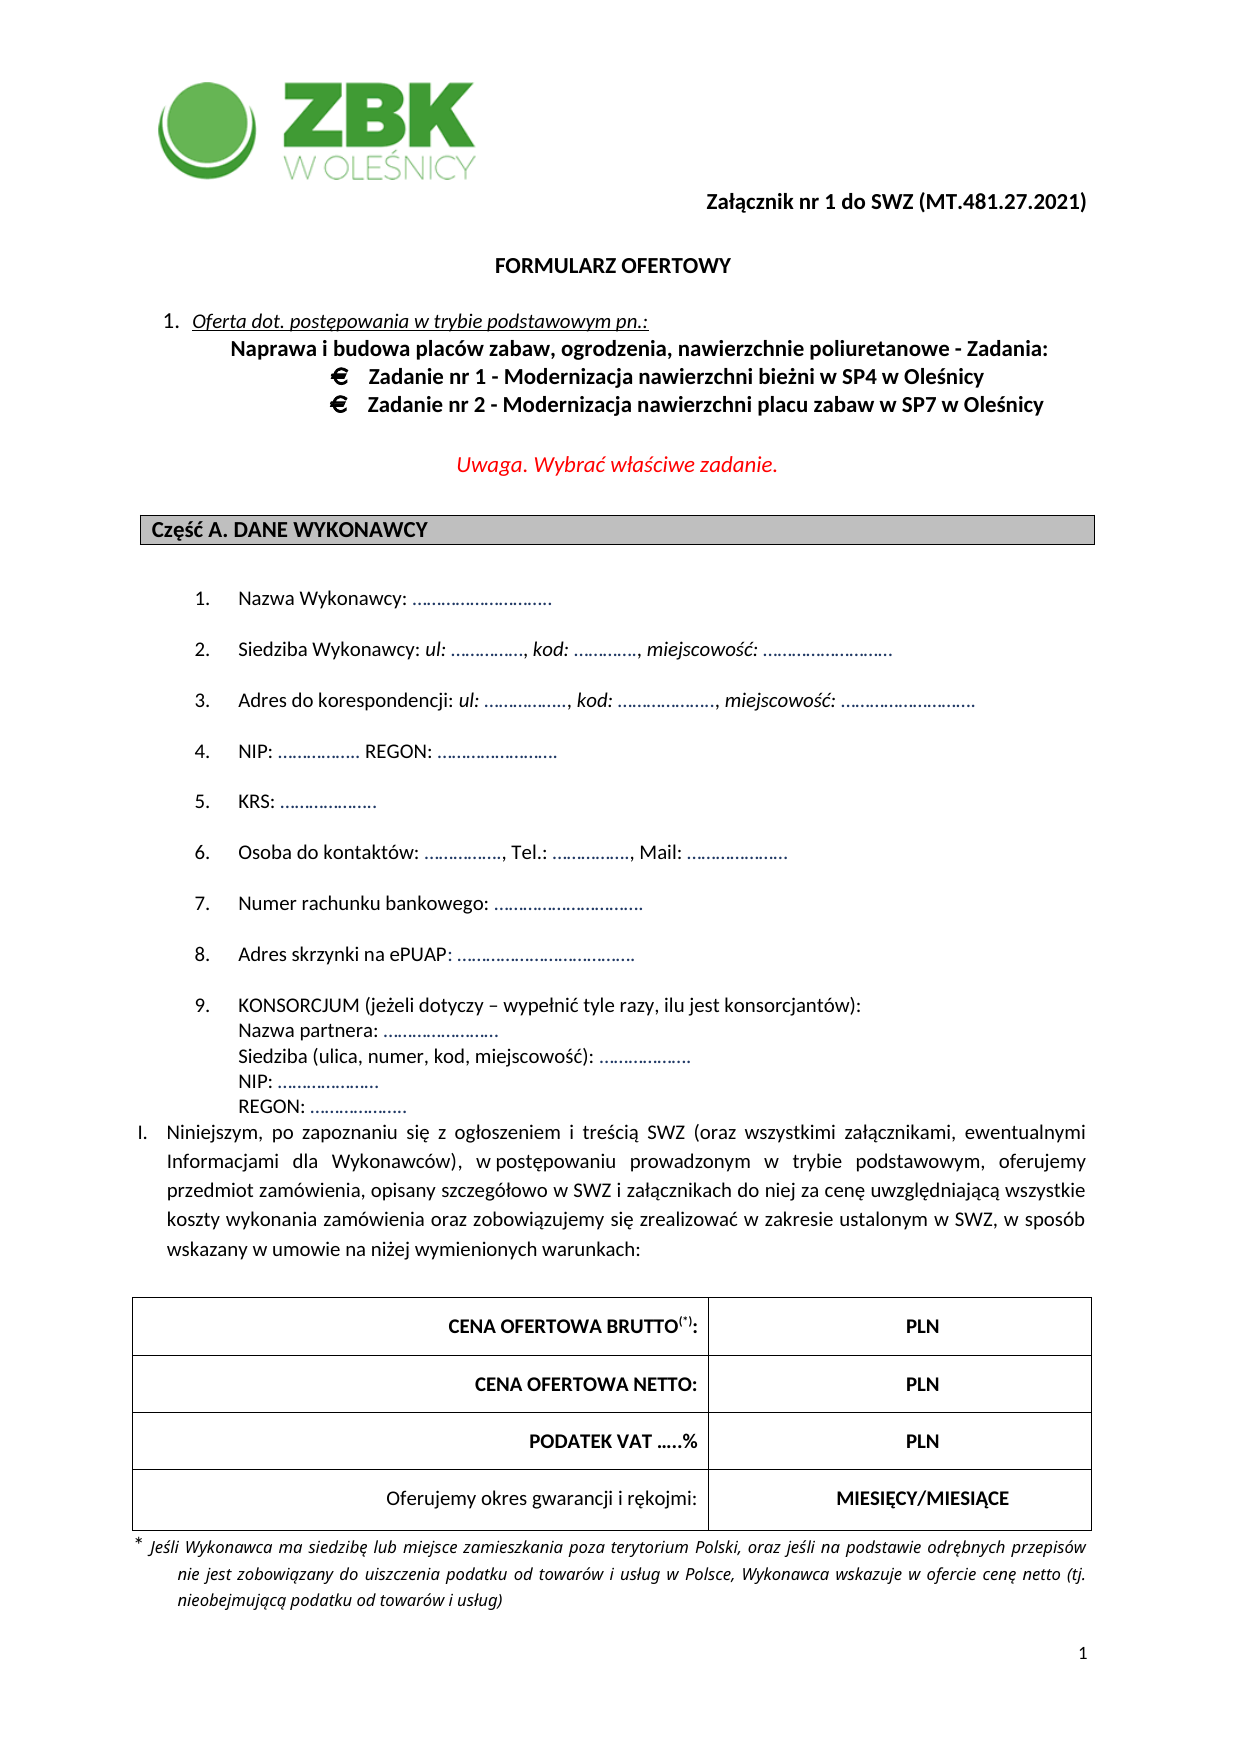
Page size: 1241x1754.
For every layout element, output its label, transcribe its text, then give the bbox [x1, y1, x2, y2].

table_cell PLN [709, 1413, 1091, 1469]
list Niniejszym, po zapoznaniu się z ogłoszeniem i treścią SWZ (oraz wszystkimi załącznikami, ewentualnymi Informacjami dla Wykonawców), w postępowaniu prowadzonym w trybie podstawowym, oferujemy przedmiot zamówienia, opisany szczegółowo w SWZ i załącznikach do niej za cenę uwzględniającą wszystkie koszty wykonania zamówienia oraz zobowiązujemy się zrealizować w zakresie ustalonym w SWZ, w sposób wskazany w umowie na niżej wymienionych warunkach: [148, 1119, 1087, 1261]
table_header PLN [709, 1298, 1091, 1354]
list * Jeśli Wykonawca ma siedzibę lub miejsce zamieszkania poza terytorium Polski, oraz jeśli na podstawie odrębnych przepisów nie jest zobowiązany do uiszczenia podatku od towarów i usług w Polsce, Wykonawca wskazuje w ofercie cenę netto (tj. nieobejmującą podatku od towarów i usług) [133, 1531, 1087, 1611]
list Zadanie nr 2 - Modernizacja nawierzchni placu zabaw w SP7 w Oleśnicy [287, 390, 1087, 418]
list Adres skrzynki na ePUAP: ………………………………. [194, 941, 1087, 967]
list Adres do korespondencji: ul: …………….., kod: ……………….., miejscowość: ………………………. [194, 687, 1087, 712]
list KONSORCJUM (jeżeli dotyczy – wypełnić tyle razy, ilu jest konsorcjantów): [194, 992, 1087, 1017]
text Załącznik nr 1 do SWZ (MT.481.27.2021) [148, 187, 1087, 215]
table_cell PODATEK VAT …..% [133, 1413, 708, 1469]
list Oferta dot. postępowania w trybie podstawowym pn.: [162, 306, 1087, 334]
table_cell MIESIĘCY/MIESIĄCE [709, 1470, 1091, 1530]
list Zadanie nr 1 - Modernizacja nawierzchni bieżni w SP4 w Oleśnicy [228, 362, 1087, 390]
list NIP: …………….. REGON: ……………………. [194, 738, 1087, 763]
picture [147, 73, 487, 188]
table_header Część A. DANE WYKONAWCY [141, 516, 1094, 544]
list Siedziba Wykonawcy: ul: ……………, kod: …………., miejscowość: ……………………… [194, 636, 1087, 662]
text NIP: ………………… [238, 1068, 1087, 1094]
text Nazwa partnera: …………………… [238, 1017, 1087, 1043]
list KRS: ……………….. [194, 789, 1087, 814]
list Nazwa Wykonawcy: ……………………….. [194, 585, 1087, 611]
table_cell CENA OFERTOWA NETTO: [133, 1356, 708, 1412]
text Siedziba (ulica, numer, kod, miejscowość): ………………. [238, 1043, 1087, 1068]
list Numer rachunku bankowego: …………………………. [194, 890, 1087, 916]
text Uwaga. Wybrać właściwe zadanie. [148, 450, 1087, 478]
table_header CENA OFERTOWA BRUTTO(*): [133, 1298, 708, 1354]
table_cell Oferujemy okres gwarancji i rękojmi: [133, 1470, 708, 1530]
table_cell PLN [709, 1356, 1091, 1412]
subtitle FORMULARZ OFERTOWY [148, 252, 1078, 279]
list Osoba do kontaktów: ……………., Tel.: ……………., Mail: ………………… [194, 839, 1087, 865]
text REGON: ……………….. [238, 1094, 1087, 1119]
text Naprawa i budowa placów zabaw, ogrodzenia, nawierzchnie poliuretanowe - Zadania: [192, 334, 1087, 362]
